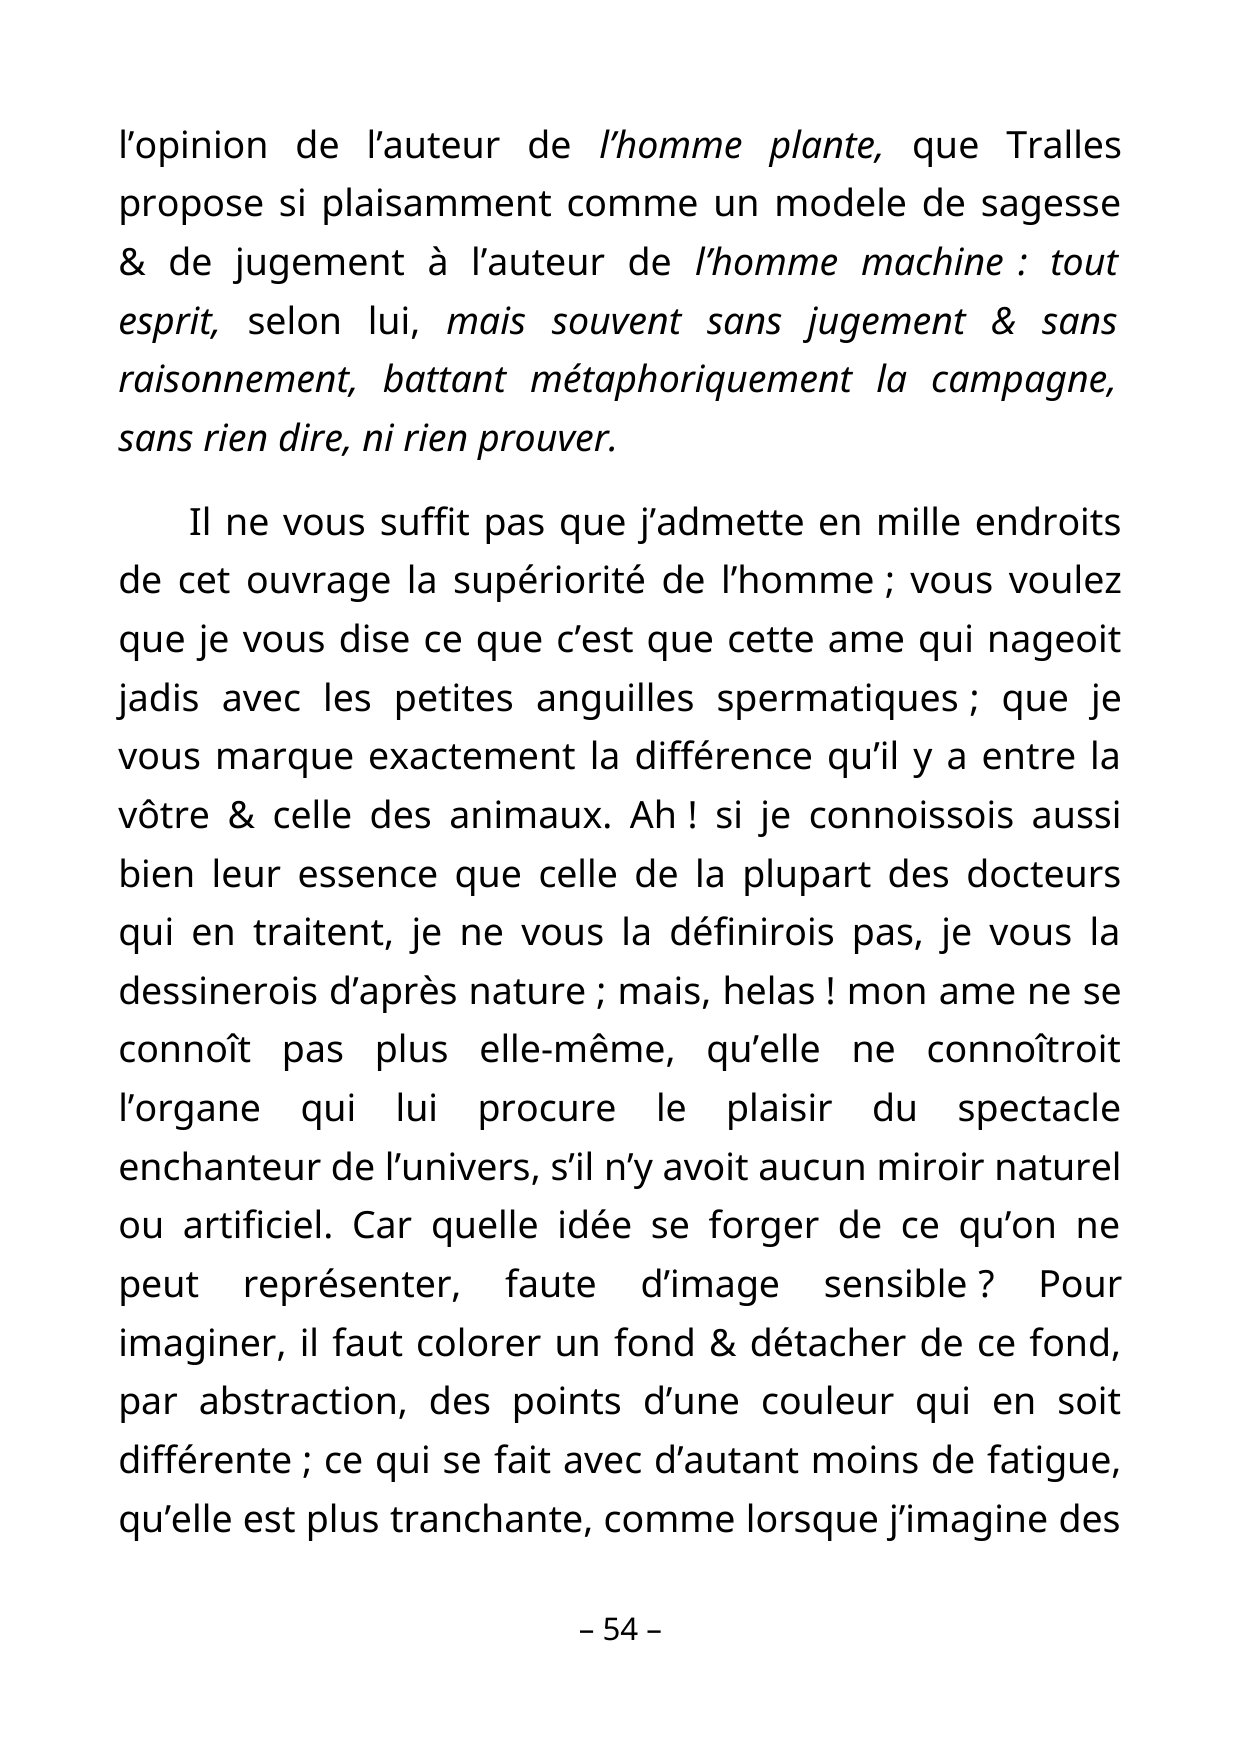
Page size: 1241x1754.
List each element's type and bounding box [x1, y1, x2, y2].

text [118, 495, 1122, 1543]
text [118, 118, 1122, 462]
